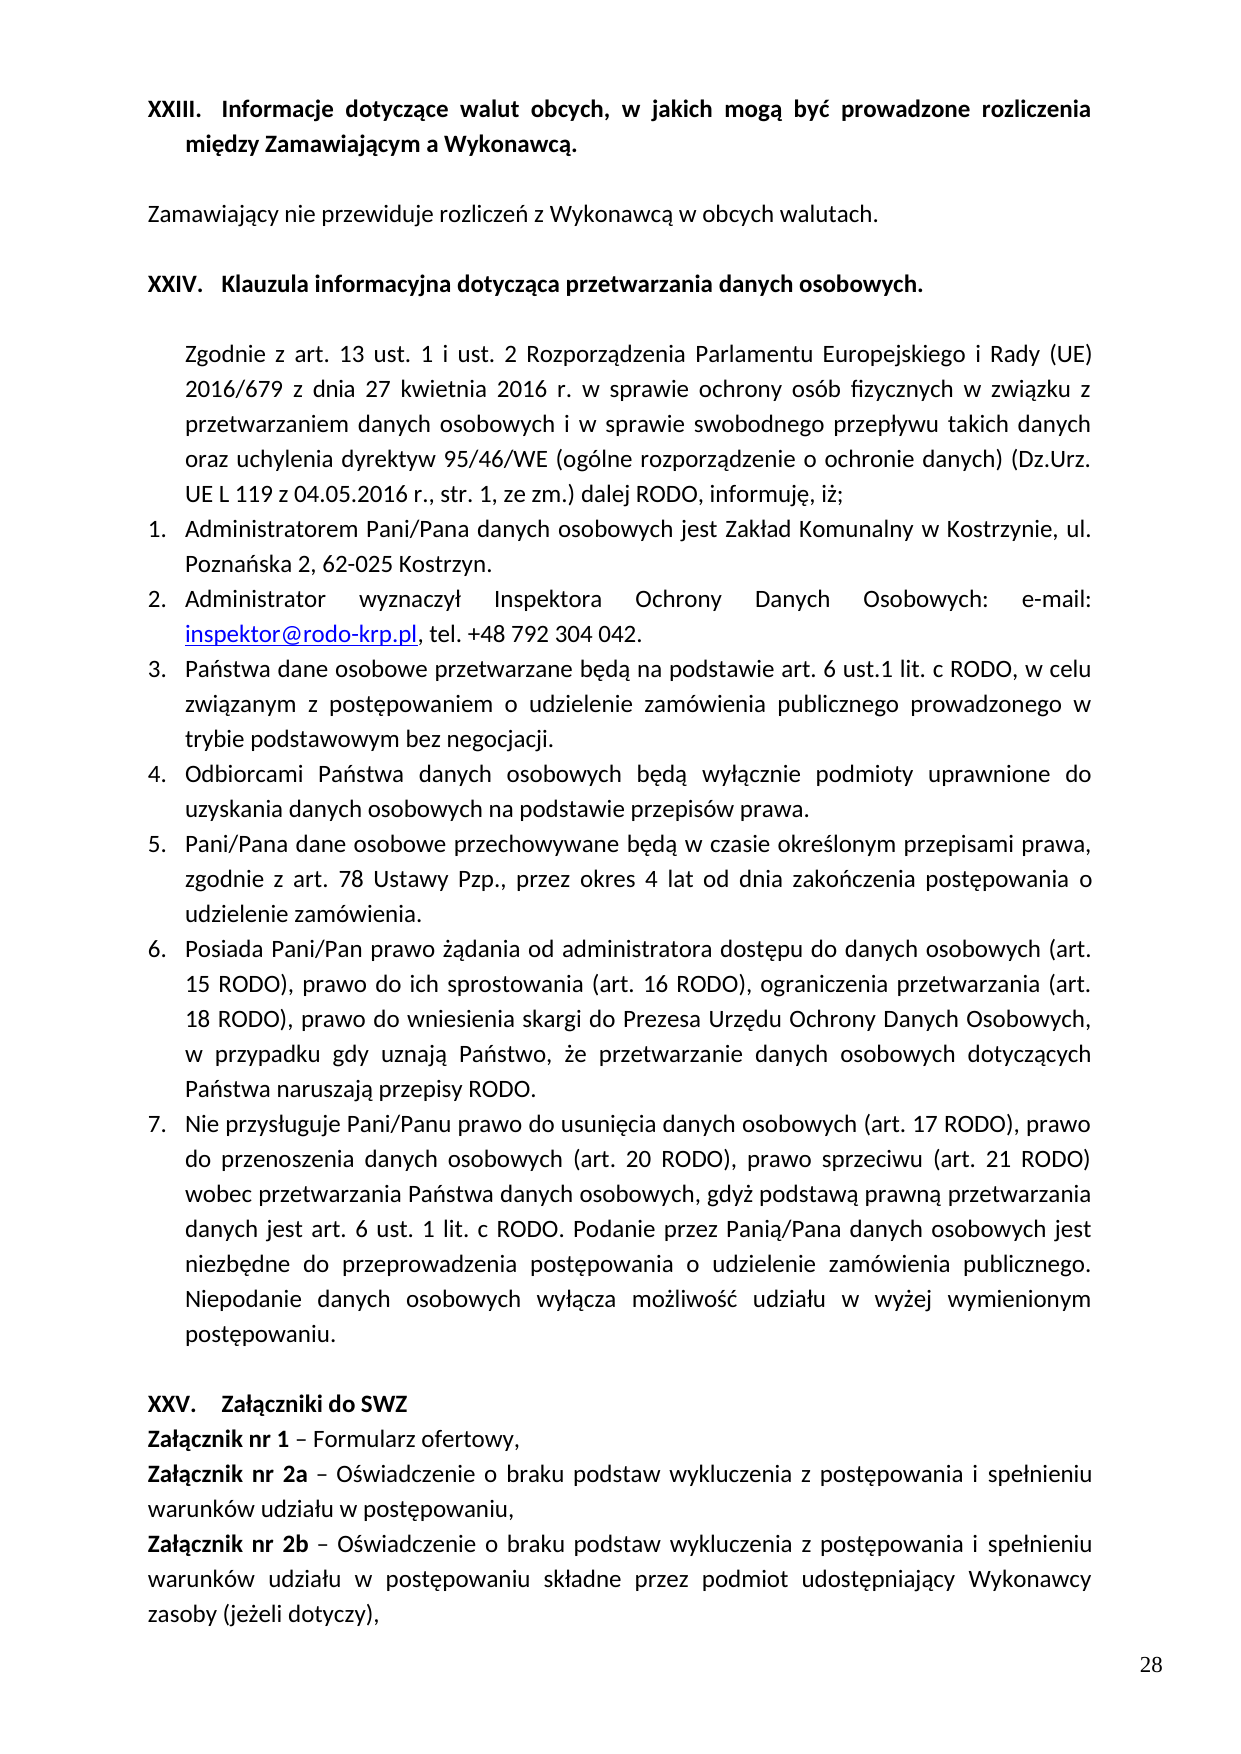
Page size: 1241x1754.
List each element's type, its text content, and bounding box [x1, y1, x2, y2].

text Załączniki do SWZ [148, 1389, 1093, 1419]
list Administrator wyznaczył Inspektora Ochrony Danych Osobowych: e-mail: inspektor@rodo-krp.pl, tel. +48 792 304 042. [148, 584, 1093, 649]
list Odbiorcami Państwa danych osobowych będą wyłącznie podmioty uprawnione do uzyskania danych osobowych na podstawie przepisów prawa. [148, 759, 1093, 824]
text Załącznik nr 1 – Formularz ofertowy, [148, 1424, 1093, 1454]
list Posiada Pani/Pan prawo żądania od administratora dostępu do danych osobowych (art. 15 RODO), prawo do ich sprostowania (art. 16 RODO), ograniczenia przetwarzania (art. 18 RODO), prawo do wniesienia skargi do Prezesa Urzędu Ochrony Danych Osobowych, w przypadku gdy uznają Państwo, że przetwarzanie danych osobowych dotyczących Państwa naruszają przepisy RODO. [148, 934, 1093, 1104]
list Administratorem Pani/Pana danych osobowych jest Zakład Komunalny w Kostrzynie, ul. Poznańska 2, 62-025 Kostrzyn. [148, 514, 1093, 579]
text Zamawiający nie przewiduje rozliczeń z Wykonawcą w obcych walutach. [148, 199, 1093, 229]
list Państwa dane osobowe przetwarzane będą na podstawie art. 6 ust.1 lit. c RODO, w celu związanym z postępowaniem o udzielenie zamówienia publicznego prowadzonego w trybie podstawowym bez negocjacji. [148, 654, 1093, 754]
list Nie przysługuje Pani/Panu prawo do usunięcia danych osobowych (art. 17 RODO), prawo do przenoszenia danych osobowych (art. 20 RODO), prawo sprzeciwu (art. 21 RODO) wobec przetwarzania Państwa danych osobowych, gdyż podstawą prawną przetwarzania danych jest art. 6 ust. 1 lit. c RODO. Podanie przez Panią/Pana danych osobowych jest niezbędne do przeprowadzenia postępowania o udzielenie zamówienia publicznego. Niepodanie danych osobowych wyłącza możliwość udziału w wyżej wymienionym postępowaniu. [148, 1109, 1093, 1349]
text Zgodnie z art. 13 ust. 1 i ust. 2 Rozporządzenia Parlamentu Europejskiego i Rady (UE) 2016/679 z dnia 27 kwietnia 2016 r. w sprawie ochrony osób fizycznych w związku z przetwarzaniem danych osobowych i w sprawie swobodnego przepływu takich danych oraz uchylenia dyrektyw 95/46/WE (ogólne rozporządzenie o ochronie danych) (Dz.Urz. UE L 119 z 04.05.2016 r., str. 1, ze zm.) dalej RODO, informuję, iż; [148, 339, 1093, 509]
text Klauzula informacyjna dotycząca przetwarzania danych osobowych. [148, 269, 1093, 299]
text Informacje dotyczące walut obcych, w jakich mogą być prowadzone rozliczenia między Zamawiającym a Wykonawcą. [148, 94, 1093, 159]
text Załącznik nr 2b – Oświadczenie o braku podstaw wykluczenia z postępowania i spełnieniu warunków udziału w postępowaniu składne przez podmiot udostępniający Wykonawcy zasoby (jeżeli dotyczy), [148, 1529, 1093, 1629]
text Załącznik nr 2a – Oświadczenie o braku podstaw wykluczenia z postępowania i spełnieniu warunków udziału w postępowaniu, [148, 1459, 1093, 1524]
list Pani/Pana dane osobowe przechowywane będą w czasie określonym przepisami prawa, zgodnie z art. 78 Ustawy Pzp., przez okres 4 lat od dnia zakończenia postępowania o udzielenie zamówienia. [148, 829, 1093, 929]
